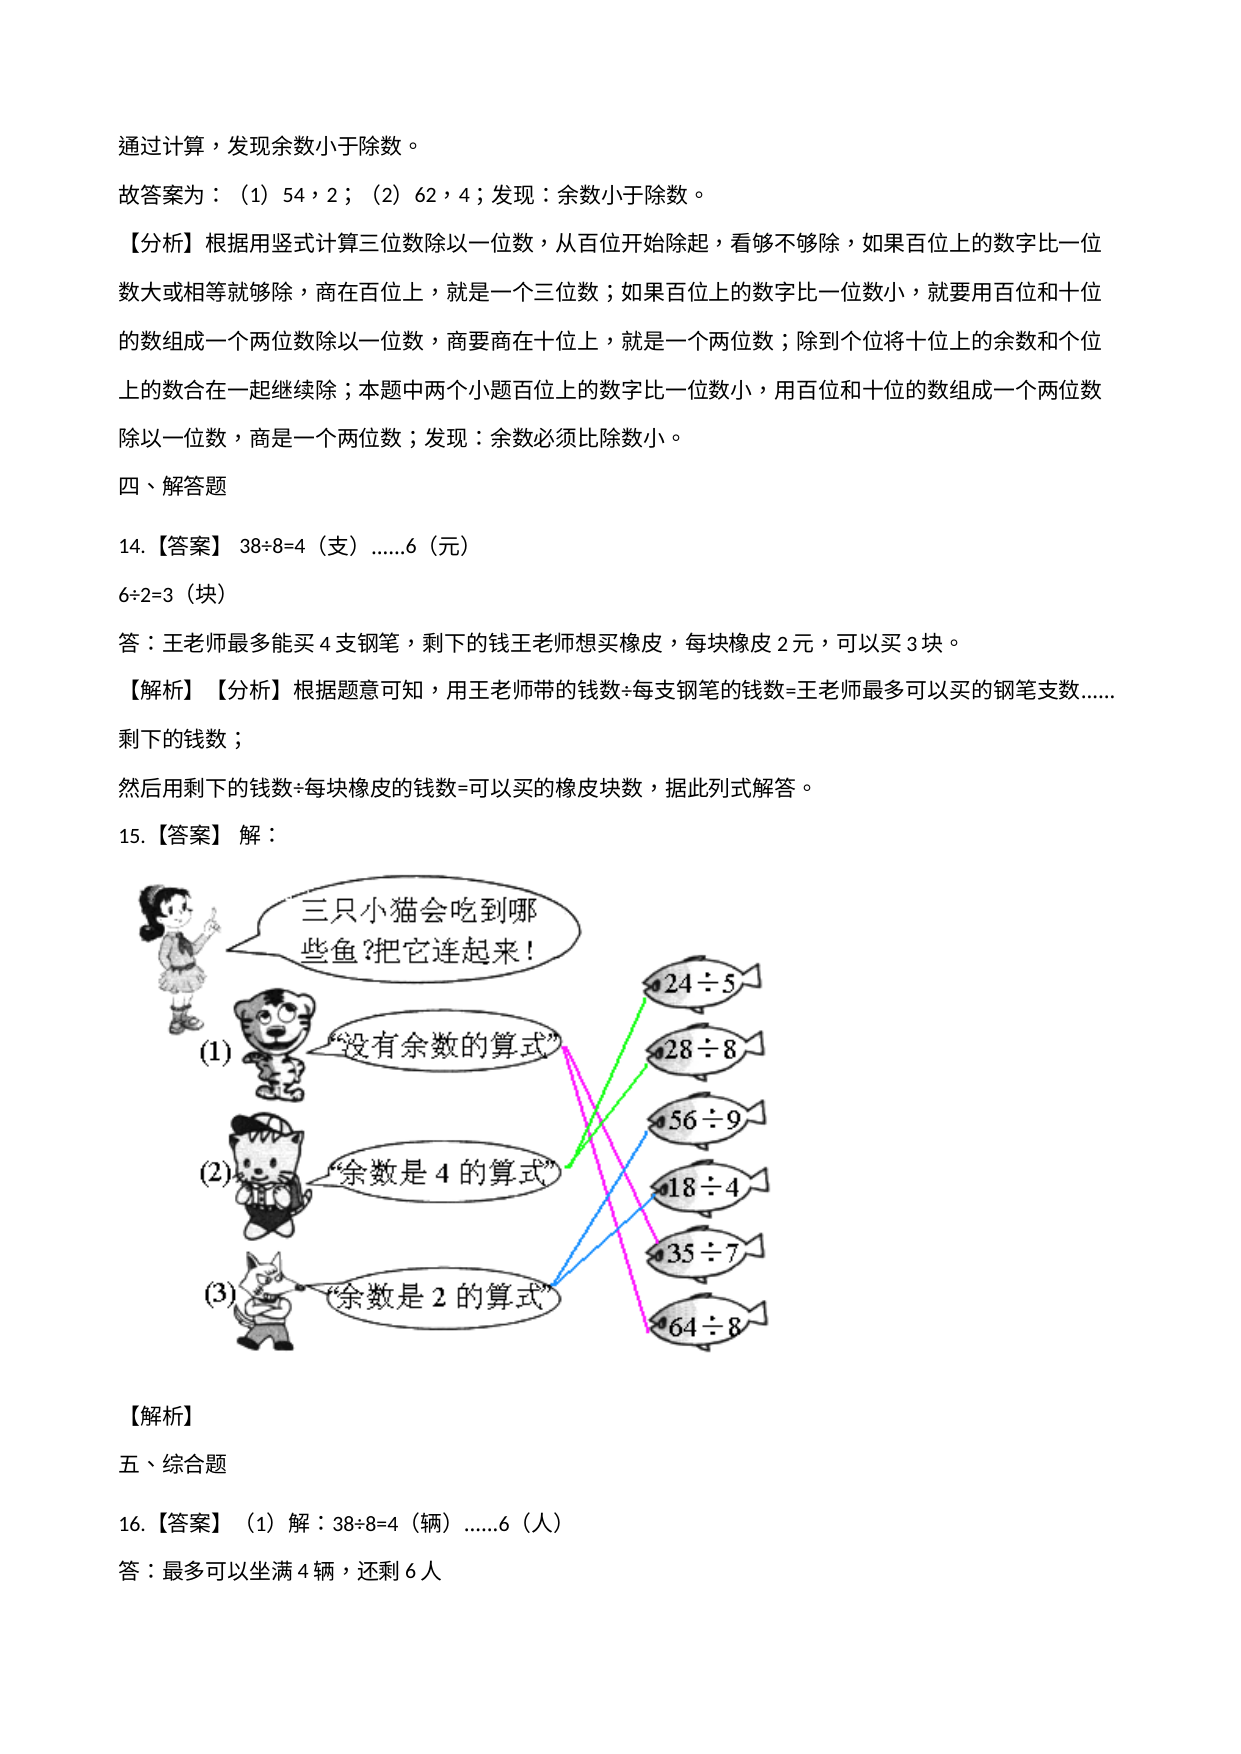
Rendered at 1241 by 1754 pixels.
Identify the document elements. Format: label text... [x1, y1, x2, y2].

text 16.【答案】（1）解：38÷8=4（辆）……6（人） [118, 1507, 1122, 1539]
text 五、综合题 [118, 1447, 1122, 1480]
text 通过计算，发现余数小于除数。 故答案为：（1）54，2；（2）62，4；发现：余数小于除数。 【分析】根据用竖式计算三位数除以一位数，从百位开始除起，看够不够除，如果百位上的数字比一位数大或相等就够除，商在百位上，就是一个三位数；如果百位上的数字比一位数小，就要用百位和十位的数组成一个两位数除以一位数，商要商在十位上，就是一个两位数；除到个位将十位上的余数和个位上的数合在一起继续除；本题中两个小题百位上的数字比一位数小，用百位和十位的数组成一个两位数除以一位数，商是一个两位数；发现：余数必须比除数小。 [118, 129, 1122, 454]
text 四、解答题 [118, 469, 1122, 502]
text 答：最多可以坐满4辆，还剩6人 [118, 1554, 1122, 1587]
text 14.【答案】 38÷8=4（支）……6（元） 6÷2=3（块） 答：王老师最多能买4支钢笔，剩下的钱王老师想买橡皮，每块橡皮2元，可以买3块。 [118, 529, 1122, 659]
text 【解析】【分析】根据题意可知，用王老师带的钱数÷每支钢笔的钱数=王老师最多可以买的钢笔支数……剩下的钱数； 然后用剩下的钱数÷每块橡皮的钱数=可以买的橡皮块数，据此列式解答。 [118, 674, 1122, 804]
text 【解析】 [118, 1400, 1122, 1432]
picture [118, 866, 811, 1379]
text 15.【答案】 解： [118, 819, 1122, 852]
